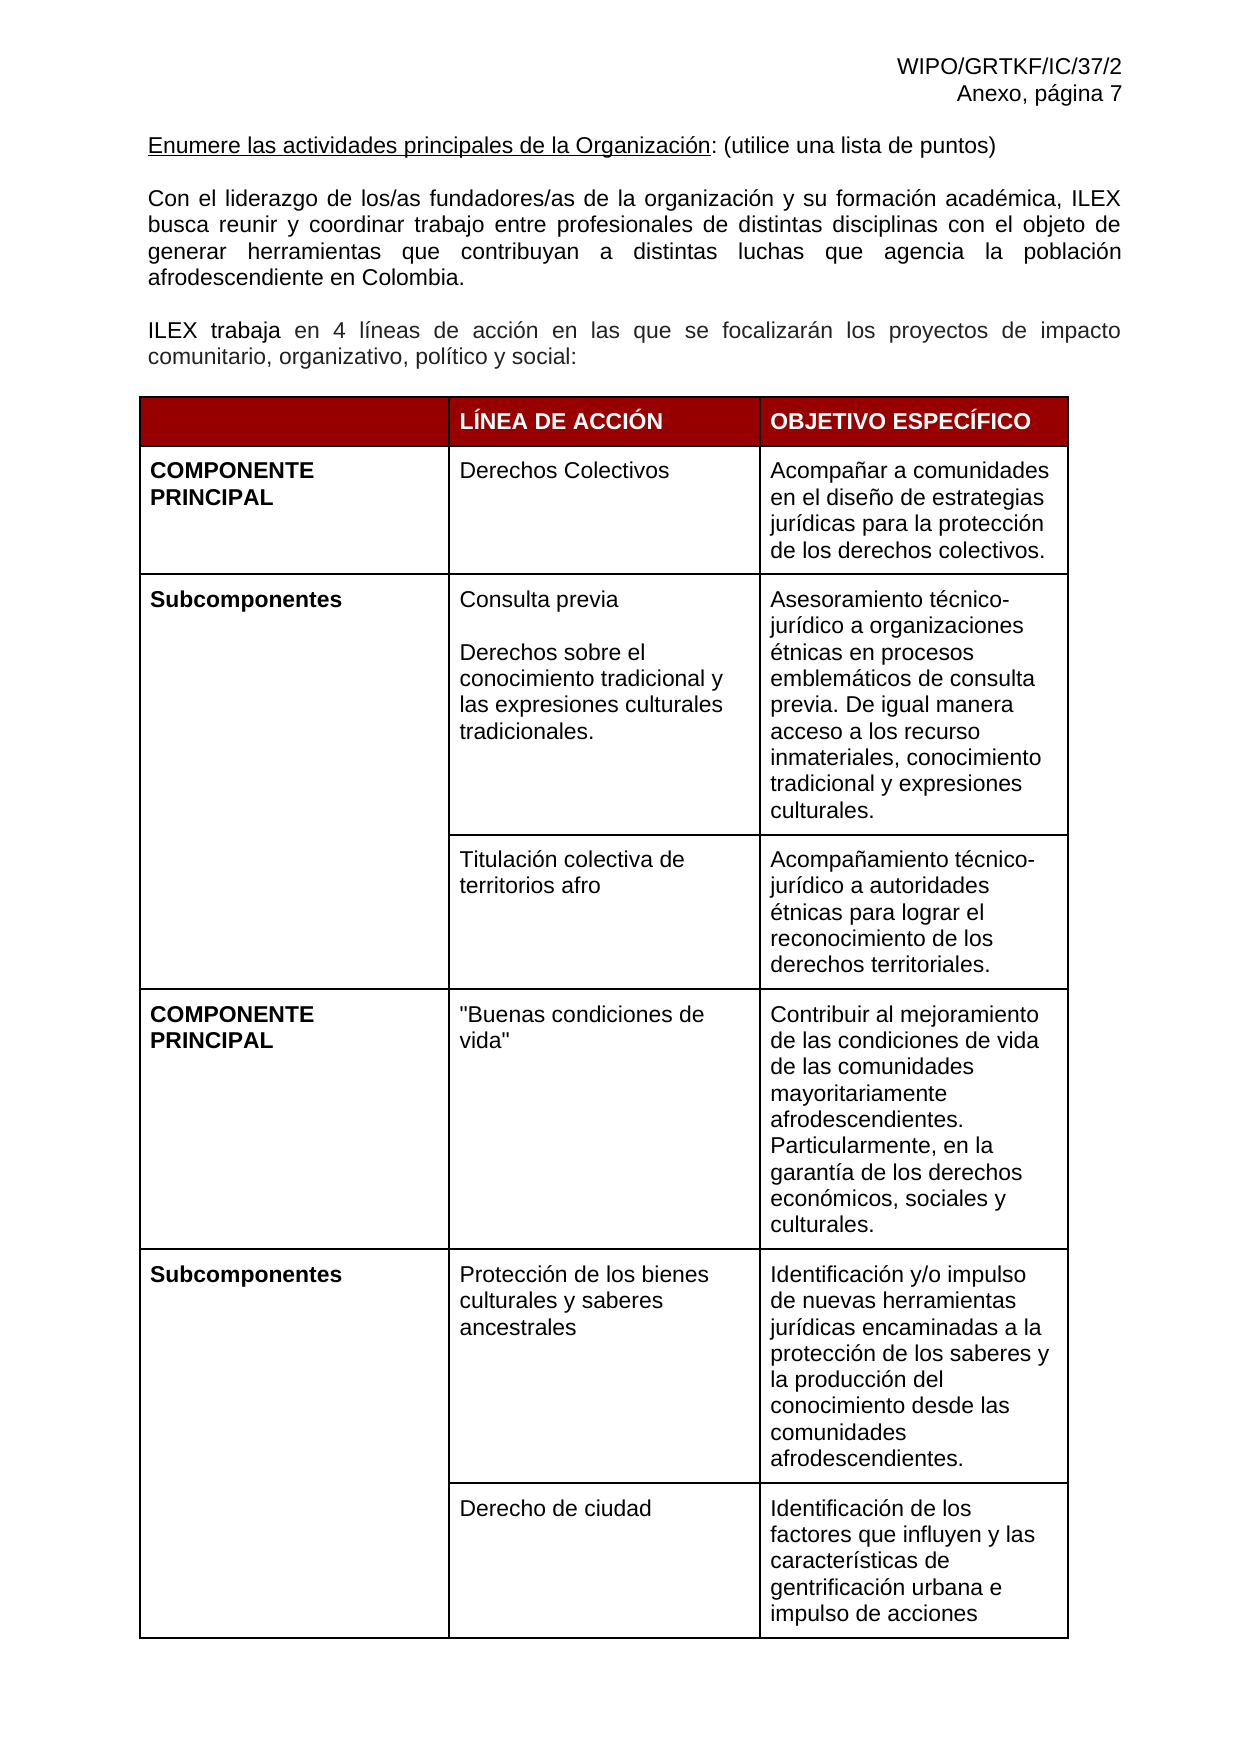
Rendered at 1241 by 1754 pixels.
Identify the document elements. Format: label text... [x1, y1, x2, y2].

text Enumere las actividades principales de la Organización: (utilice una lista de puntos) [148, 132, 1122, 158]
table_cell Protección de los bienes culturales y saberes ancestrales [450, 1250, 759, 1482]
table_cell Subcomponentes [141, 1250, 448, 1637]
table_cell Contribuir al mejoramiento de las condiciones de vida de las comunidades mayoritariamente afrodescendientes. Particularmente, en la garantía de los derechos económicos, sociales y culturales. [761, 990, 1067, 1248]
table_cell COMPONENTE PRINCIPAL [141, 447, 448, 573]
table_cell "Buenas condiciones de vida" [450, 990, 759, 1248]
table_cell Derecho de ciudad [450, 1484, 759, 1637]
table_cell Identificación y/o impulso de nuevas herramientas jurídicas encaminadas a la protección de los saberes y la producción del conocimiento desde las comunidades afrodescendientes. [761, 1250, 1067, 1482]
table_header LÍNEA DE ACCIÓN [450, 398, 759, 445]
table_cell COMPONENTE PRINCIPAL [141, 990, 448, 1248]
text ILEX trabaja en 4 líneas de acción en las que se focalizarán los proyectos de impacto comunitario, organizativo, político y social: [148, 317, 1122, 369]
table_cell Asesoramiento técnico-jurídico a organizaciones étnicas en procesos emblemáticos de consulta previa. De igual manera acceso a los recurso inmateriales, conocimiento tradicional y expresiones culturales. [761, 575, 1067, 833]
table_header [141, 398, 448, 445]
table_cell Consulta previa Derechos sobre el conocimiento tradicional y las expresiones culturales tradicionales. [450, 575, 759, 833]
table_cell Acompañamiento técnico-jurídico a autoridades étnicas para lograr el reconocimiento de los derechos territoriales. [761, 836, 1067, 988]
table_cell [761, 1484, 1067, 1637]
text Con el liderazgo de los/as fundadores/as de la organización y su formación académica, ILEX busca reunir y coordinar trabajo entre profesionales de distintas disciplinas con el objeto de generar herramientas que contribuyan a distintas luchas que agencia la población afrodescendiente en Colombia. [148, 185, 1122, 290]
table_header OBJETIVO ESPECÍFICO [761, 398, 1067, 445]
table_cell Titulación colectiva de territorios afro [450, 836, 759, 988]
table_cell Derechos Colectivos [450, 447, 759, 573]
table_cell Subcomponentes [141, 575, 448, 988]
table_cell Acompañar a comunidades en el diseño de estrategias jurídicas para la protección de los derechos colectivos. [761, 447, 1067, 573]
